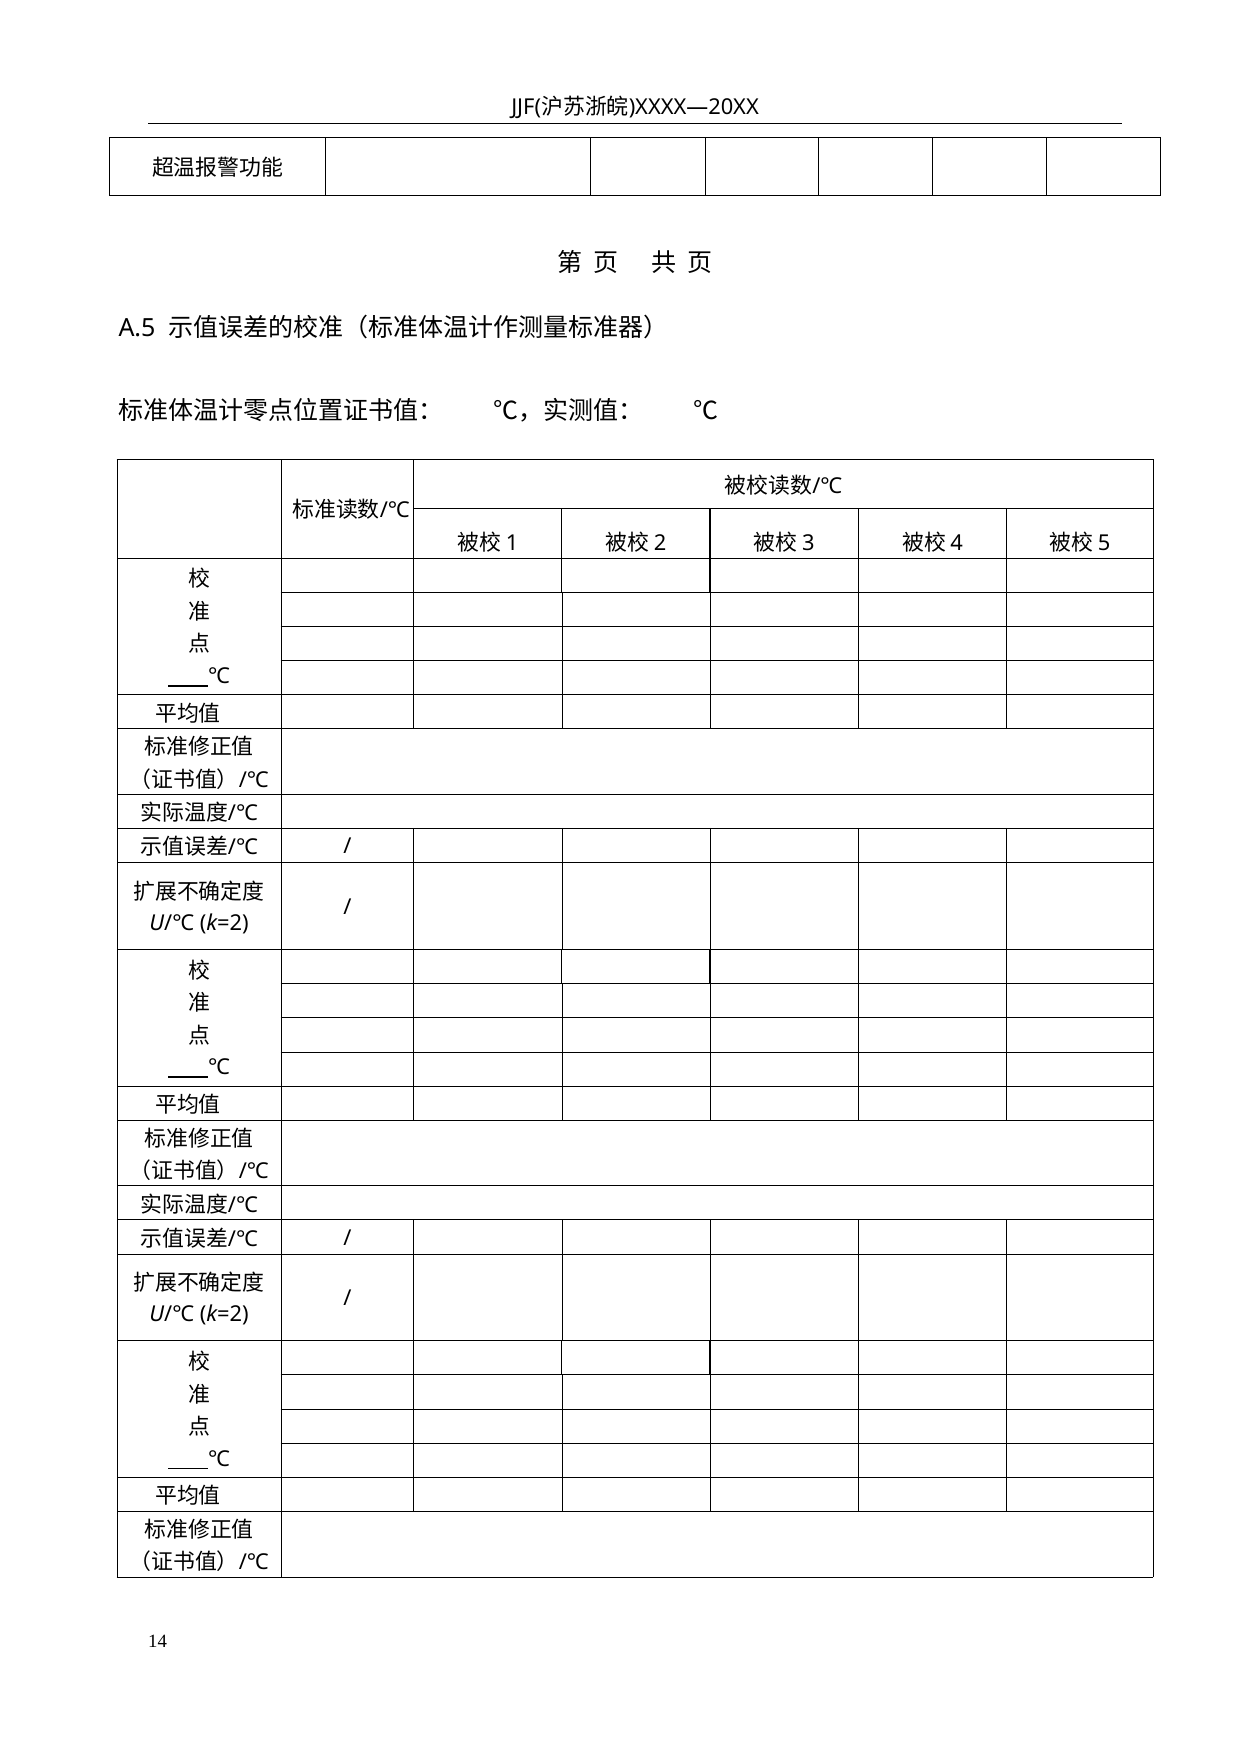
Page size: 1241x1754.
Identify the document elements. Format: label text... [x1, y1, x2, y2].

table_cell 校 准 点 ℃ [118, 559, 281, 694]
table_cell [1007, 627, 1153, 660]
table_cell [1007, 863, 1153, 949]
table_cell 平均值 [118, 1478, 281, 1511]
table_cell [859, 593, 1006, 626]
table_cell 校 准 点 ℃ [118, 1341, 281, 1477]
table_cell [563, 1255, 710, 1340]
table_cell [414, 1410, 562, 1443]
table_cell [562, 950, 709, 983]
table_cell [711, 1341, 858, 1374]
table_cell / [282, 1220, 413, 1253]
table_header 标准读数/℃ [282, 460, 413, 557]
table_cell [282, 1087, 413, 1120]
text A.5 示值误差的校准（标准体温计作测量标准器） [118, 293, 1157, 358]
table_cell [711, 1375, 858, 1408]
table_cell / [282, 829, 413, 862]
table_cell [282, 1375, 413, 1408]
table_cell [562, 1341, 709, 1374]
table_cell 标准修正值（证书值）/℃ [118, 729, 281, 794]
table_cell [563, 661, 710, 694]
table_cell [414, 695, 562, 728]
text 标准体温计零点位置证书值： ℃，实测值： ℃ [118, 376, 1157, 441]
table_cell [414, 950, 561, 983]
table_cell [1007, 1087, 1153, 1120]
table_cell 被校2 [562, 509, 709, 557]
table_cell 扩展不确定度U/℃ (k=2) [118, 863, 281, 949]
table_cell [414, 1444, 562, 1477]
table_cell [711, 984, 858, 1017]
table_cell [711, 1444, 858, 1477]
table_cell [414, 1220, 562, 1253]
table_cell 实际温度/℃ [118, 795, 281, 828]
table_cell [563, 1375, 710, 1408]
table_cell [1007, 1341, 1153, 1374]
table_cell [1007, 1220, 1153, 1253]
table_cell [706, 138, 818, 195]
table_cell [859, 1018, 1006, 1051]
table_cell [563, 593, 710, 626]
table_cell [859, 627, 1006, 660]
table_cell 实际温度/℃ [118, 1186, 281, 1219]
table_cell [326, 138, 590, 195]
table_cell [859, 1255, 1006, 1340]
table_cell [562, 559, 709, 592]
table_cell [414, 1255, 562, 1340]
table_cell [414, 661, 562, 694]
table_cell 扩展不确定度U/℃ (k=2) [118, 1255, 281, 1340]
table_cell [859, 1341, 1006, 1374]
table_cell 被校5 [1007, 509, 1153, 557]
table_cell 平均值 [118, 695, 281, 728]
table_cell [414, 863, 562, 949]
table_cell [563, 1220, 710, 1253]
table_cell / [282, 863, 413, 949]
table_cell [282, 1018, 413, 1051]
table_cell [563, 1478, 710, 1511]
table_cell [563, 829, 710, 862]
table_cell [711, 1220, 858, 1253]
table_cell [859, 559, 1006, 592]
table_cell [859, 1375, 1006, 1408]
table_cell [859, 863, 1006, 949]
table_cell [1007, 695, 1153, 728]
table_cell [414, 984, 562, 1017]
table_cell [591, 138, 705, 195]
table_cell [282, 1444, 413, 1477]
table_cell [414, 1053, 562, 1086]
table_cell [1007, 950, 1153, 983]
table_cell [859, 661, 1006, 694]
table_cell [859, 1478, 1006, 1511]
table_cell [282, 729, 1153, 794]
table_cell [711, 950, 858, 983]
table_cell [1007, 1255, 1153, 1340]
text 第 页 共 页 [148, 228, 1122, 293]
table_cell [282, 984, 413, 1017]
table_cell [563, 984, 710, 1017]
table_cell [563, 1018, 710, 1051]
table_cell [859, 695, 1006, 728]
table_cell [859, 1444, 1006, 1477]
table_cell 标准修正值（证书值）/℃ [118, 1121, 281, 1185]
table_cell [282, 1410, 413, 1443]
table_cell [859, 829, 1006, 862]
table_cell 被校3 [711, 509, 858, 557]
table_cell [1007, 829, 1153, 862]
table_header 被校读数/℃ [414, 460, 1153, 508]
table_cell [711, 559, 858, 592]
table_cell [711, 627, 858, 660]
table_cell [1007, 984, 1153, 1017]
table_cell [282, 627, 413, 660]
table_cell [1007, 1018, 1153, 1051]
table_cell [563, 695, 710, 728]
table_cell [859, 984, 1006, 1017]
table_cell [414, 593, 562, 626]
table_cell [414, 829, 562, 862]
table_cell [563, 1053, 710, 1086]
table_cell [282, 1121, 1153, 1185]
table_cell [711, 661, 858, 694]
table_cell [859, 950, 1006, 983]
table_cell [282, 1186, 1153, 1219]
table_cell [859, 1087, 1006, 1120]
table_cell [1007, 1444, 1153, 1477]
table_cell [282, 593, 413, 626]
table_cell [1007, 1410, 1153, 1443]
table_cell [711, 1087, 858, 1120]
table_cell [282, 661, 413, 694]
table_cell [1007, 1375, 1153, 1408]
table_cell 示值误差/℃ [118, 829, 281, 862]
table_cell [1007, 1478, 1153, 1511]
table_cell [414, 1087, 562, 1120]
table_header [118, 460, 281, 557]
table_cell [563, 1444, 710, 1477]
table_cell [563, 1410, 710, 1443]
table_cell [711, 1255, 858, 1340]
table_cell 标准修正值（证书值）/℃ [118, 1512, 281, 1577]
table_cell [933, 138, 1046, 195]
table_cell [414, 1478, 562, 1511]
table_cell [1007, 1053, 1153, 1086]
table_cell [414, 1341, 561, 1374]
table_cell [1047, 138, 1160, 195]
table_cell [282, 1478, 413, 1511]
table_cell [282, 695, 413, 728]
table_cell [414, 1018, 562, 1051]
table_cell [563, 863, 710, 949]
table_cell [414, 627, 562, 660]
table_cell [711, 829, 858, 862]
table_cell 校 准 点 ℃ [118, 950, 281, 1086]
table_cell [563, 627, 710, 660]
table_cell [282, 795, 1153, 828]
table_cell [563, 1087, 710, 1120]
table_cell [282, 950, 413, 983]
table_cell 被校1 [414, 509, 561, 557]
table_cell [711, 593, 858, 626]
table_cell 超温报警功能 [110, 138, 325, 195]
table_cell [711, 1018, 858, 1051]
table_cell [859, 1410, 1006, 1443]
table_cell [711, 863, 858, 949]
table_cell [711, 1478, 858, 1511]
table_cell [282, 1512, 1153, 1577]
table_cell [859, 1220, 1006, 1253]
table_cell [819, 138, 932, 195]
table_cell [859, 1053, 1006, 1086]
table_cell [711, 1410, 858, 1443]
table_cell [1007, 559, 1153, 592]
table_cell [282, 1341, 413, 1374]
table_cell 示值误差/℃ [118, 1220, 281, 1253]
table_cell [711, 1053, 858, 1086]
table_cell [711, 695, 858, 728]
table_cell [282, 1053, 413, 1086]
table_cell [1007, 661, 1153, 694]
table_cell [1007, 593, 1153, 626]
table_cell 平均值 [118, 1087, 281, 1120]
table_cell [414, 1375, 562, 1408]
table_cell / [282, 1255, 413, 1340]
table_cell [414, 559, 561, 592]
table_cell [282, 559, 413, 592]
table_cell 被校4 [859, 509, 1006, 557]
